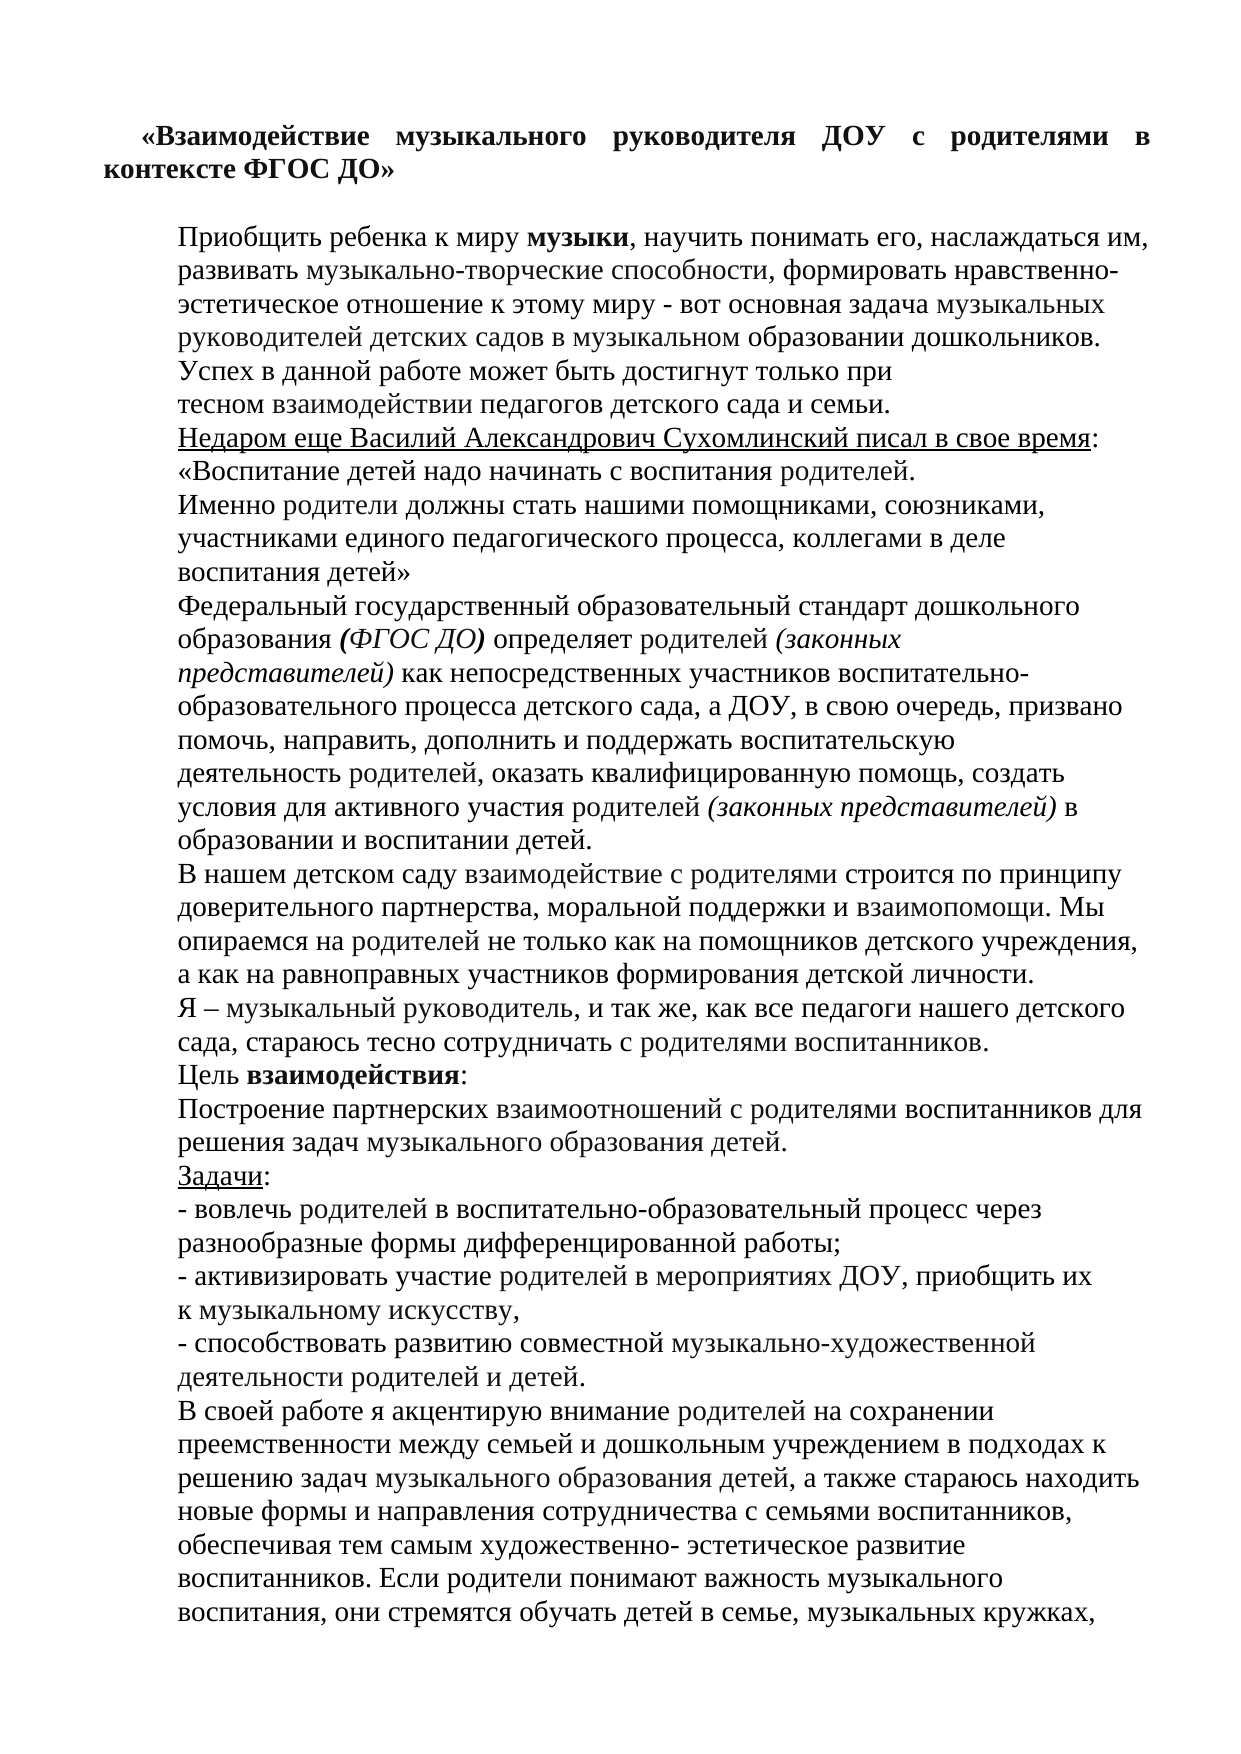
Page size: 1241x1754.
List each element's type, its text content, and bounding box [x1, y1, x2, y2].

text В нашем детском саду взаимодействие с родителями строится по принципу доверительного партнерства, моральной поддержки и взаимопомощи. Мы опираемся на родителей не только как на помощников детского учреждения, а как на равноправных участников формирования детской личности. [177, 856, 1152, 990]
text - вовлечь родителей в воспитательно-образовательный процесс через разнообразные формы дифференцированной работы; [177, 1191, 1152, 1258]
text Я – музыкальный руководитель, и так же, как все педагоги нашего детского сада, стараюсь тесно сотрудничать с родителями воспитанников. [177, 990, 1152, 1057]
text «Воспитание детей надо начинать с воспитания родителей. Именно родители должны стать нашими помощниками, союзниками, участниками единого педагогического процесса, коллегами в деле воспитания детей» [177, 453, 1152, 588]
text «Взаимодействие музыкального руководителя ДОУ с родителями в контексте ФГОС ДО» [103, 118, 1152, 185]
text Успех в данной работе может быть достигнут только при тесном взаимодействии педагогов детского сада и семьи. [177, 353, 1152, 420]
text - способствовать развитию совместной музыкально-художественной деятельности родителей и детей. [177, 1326, 1152, 1393]
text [177, 1393, 1152, 1627]
text Цель взаимодействия: [177, 1057, 1152, 1091]
text - активизировать участие родителей в мероприятиях ДОУ, приобщить их к музыкальному искусству, [177, 1258, 1152, 1326]
text Федеральный государственный образовательный стандарт дошкольного образования (ФГОС ДО) определяет родителей (законных представителей) как непосредственных участников воспитательно-образовательного процесса детского сада, а ДОУ, в свою очередь, призвано помочь, направить, дополнить и поддержать воспитательскую деятельность родителей, оказать квалифицированную помощь, создать условия для активного участия родителей (законных представителей) в образовании и воспитании детей. [177, 588, 1152, 856]
text Построение партнерских взаимоотношений с родителями воспитанников для решения задач музыкального образования детей. [177, 1091, 1152, 1158]
text Приобщить ребенка к миру музыки, научить понимать его, наслаждаться им, развивать музыкально-творческие способности, формировать нравственно-эстетическое отношение к этому миру - вот основная задача музыкальных руководителей детских садов в музыкальном образовании дошкольников. [177, 219, 1152, 353]
text Недаром еще Василий Александрович Сухомлинский писал в свое время: [177, 420, 1152, 453]
text Задачи: [177, 1158, 1152, 1191]
